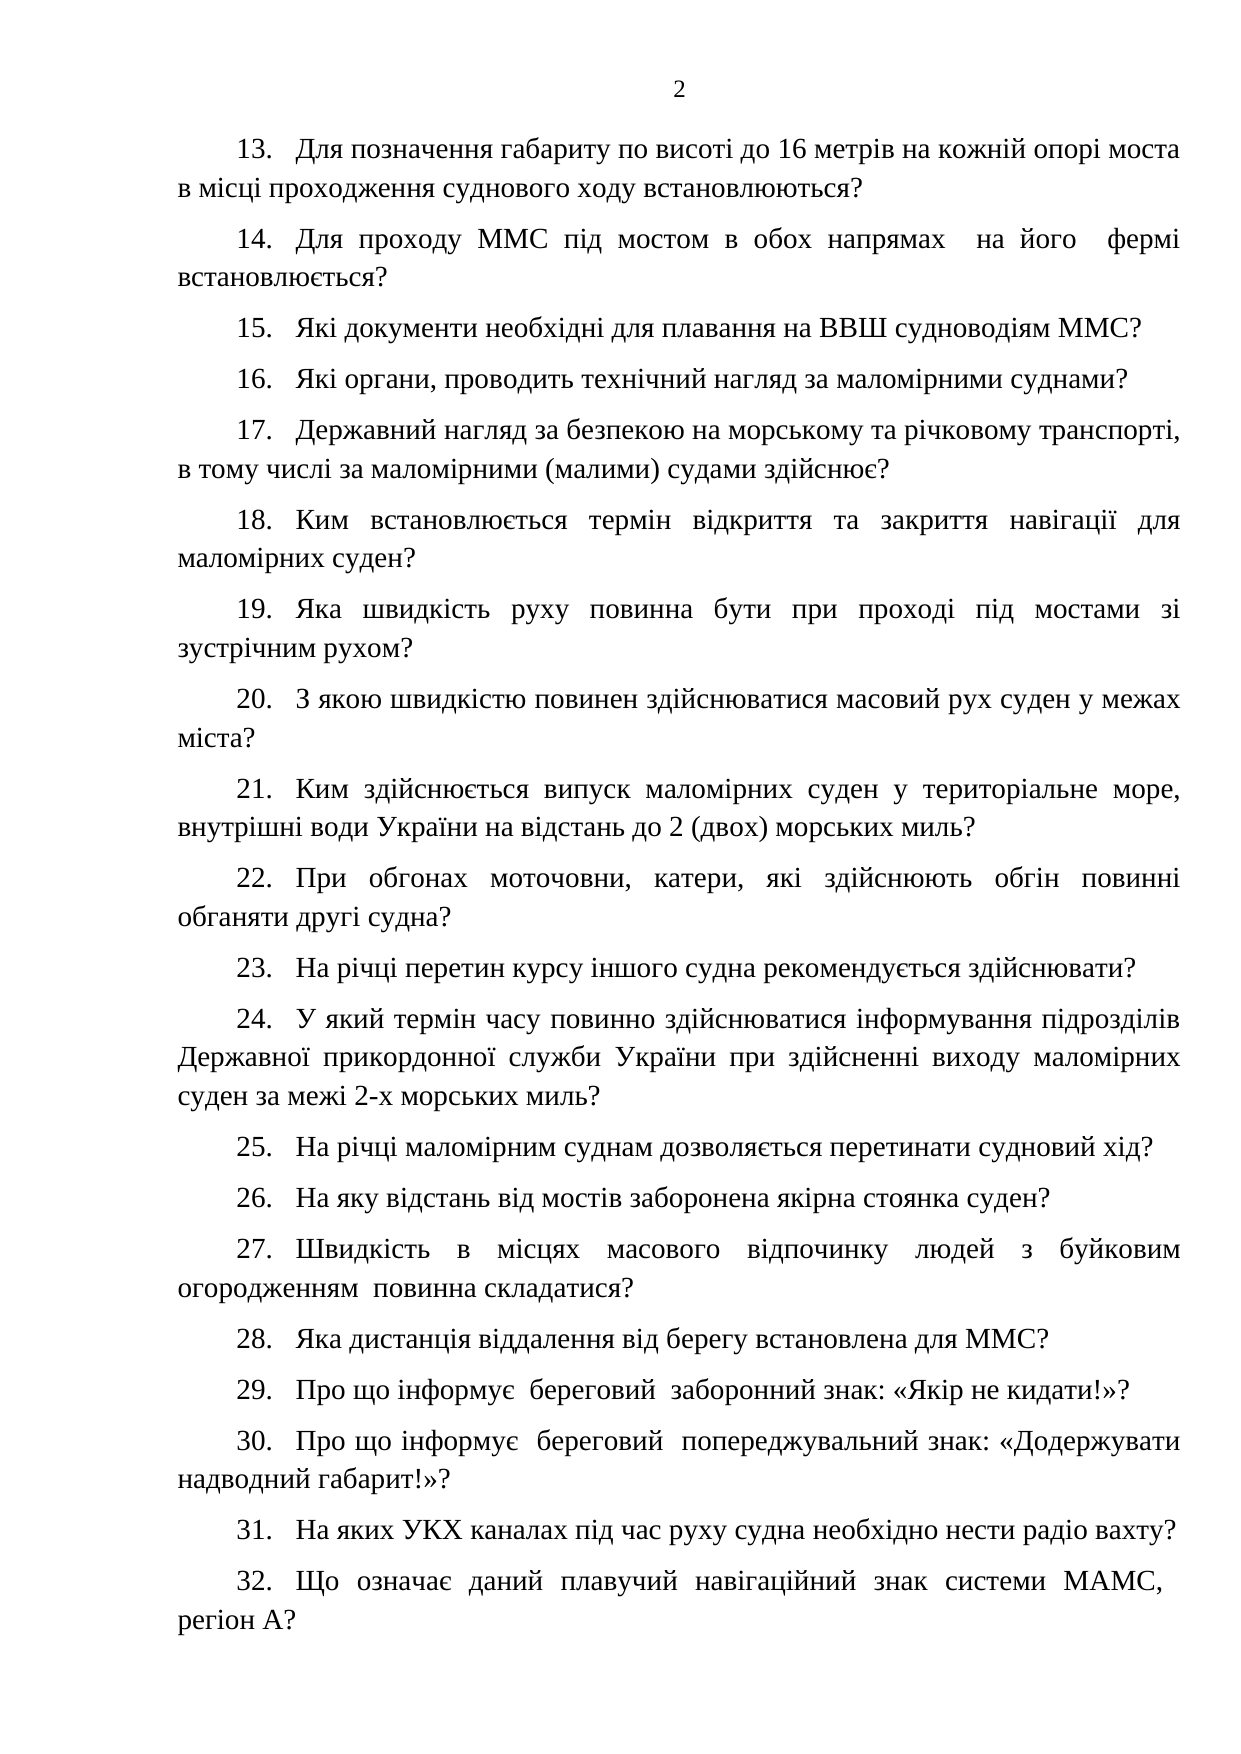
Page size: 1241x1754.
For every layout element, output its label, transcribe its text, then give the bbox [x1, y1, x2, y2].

list З якою швидкістю повинен здійснюватися масовий рух суден у межах міста? [177, 681, 1181, 753]
list Які документи необхідні для плавання на ВВШ судноводіям ММС? [177, 310, 1181, 344]
list При обгонах моточовни, катери, які здійснюють обгін повинні обганяти другі судна? [177, 860, 1181, 932]
list Швидкість в місцях масового відпочинку людей з буйковим огородженням повинна складатися? [177, 1231, 1181, 1303]
list На річці перетин курсу іншого судна рекомендується здійснювати? [177, 950, 1181, 983]
list Для проходу ММС під мостом в обох напрямах на його фермі встановлюється? [177, 221, 1181, 293]
list Ким встановлюється термін відкриття та закриття навігації для маломірних суден? [177, 502, 1181, 574]
list Ким здійснюється випуск маломірних суден у територіальне море, внутрішні води України на відстань до 2 (двох) морських миль? [177, 771, 1181, 843]
list На річці маломірним суднам дозволяється перетинати судновий хід? [177, 1129, 1181, 1163]
list На яку відстань від мостів заборонена якірна стоянка суден? [177, 1180, 1181, 1214]
list Про що інформує береговий заборонний знак: «Якір не кидати!»? [177, 1372, 1181, 1405]
list У який термін часу повинно здійснюватися інформування підрозділів Державної прикордонної служби України при здійсненні виходу маломірних суден за межі 2-х морських миль? [177, 1001, 1181, 1112]
list Яка швидкість руху повинна бути при проході під мостами зі зустрічним рухом? [177, 592, 1181, 664]
list Які органи, проводить технічний нагляд за маломірними суднами? [177, 361, 1181, 395]
list Що означає даний плавучий навігаційний знак системи МАМС, регіон А? [177, 1563, 1181, 1636]
list Для позначення габариту по висоті до 16 метрів на кожній опорі моста в місці проходження суднового ходу встановлюються? [177, 131, 1181, 203]
list Яка дистанція віддалення від берегу встановлена для ММС? [177, 1321, 1181, 1354]
list На яких УКХ каналах під час руху судна необхідно нести радіо вахту? [177, 1512, 1181, 1546]
list Державний нагляд за безпекою на морському та річковому транспорті, в тому числі за маломірними (малими) судами здійснює? [177, 412, 1181, 484]
list Про що інформує береговий попереджувальний знак: «Додержувати надводний габарит!»? [177, 1423, 1181, 1495]
